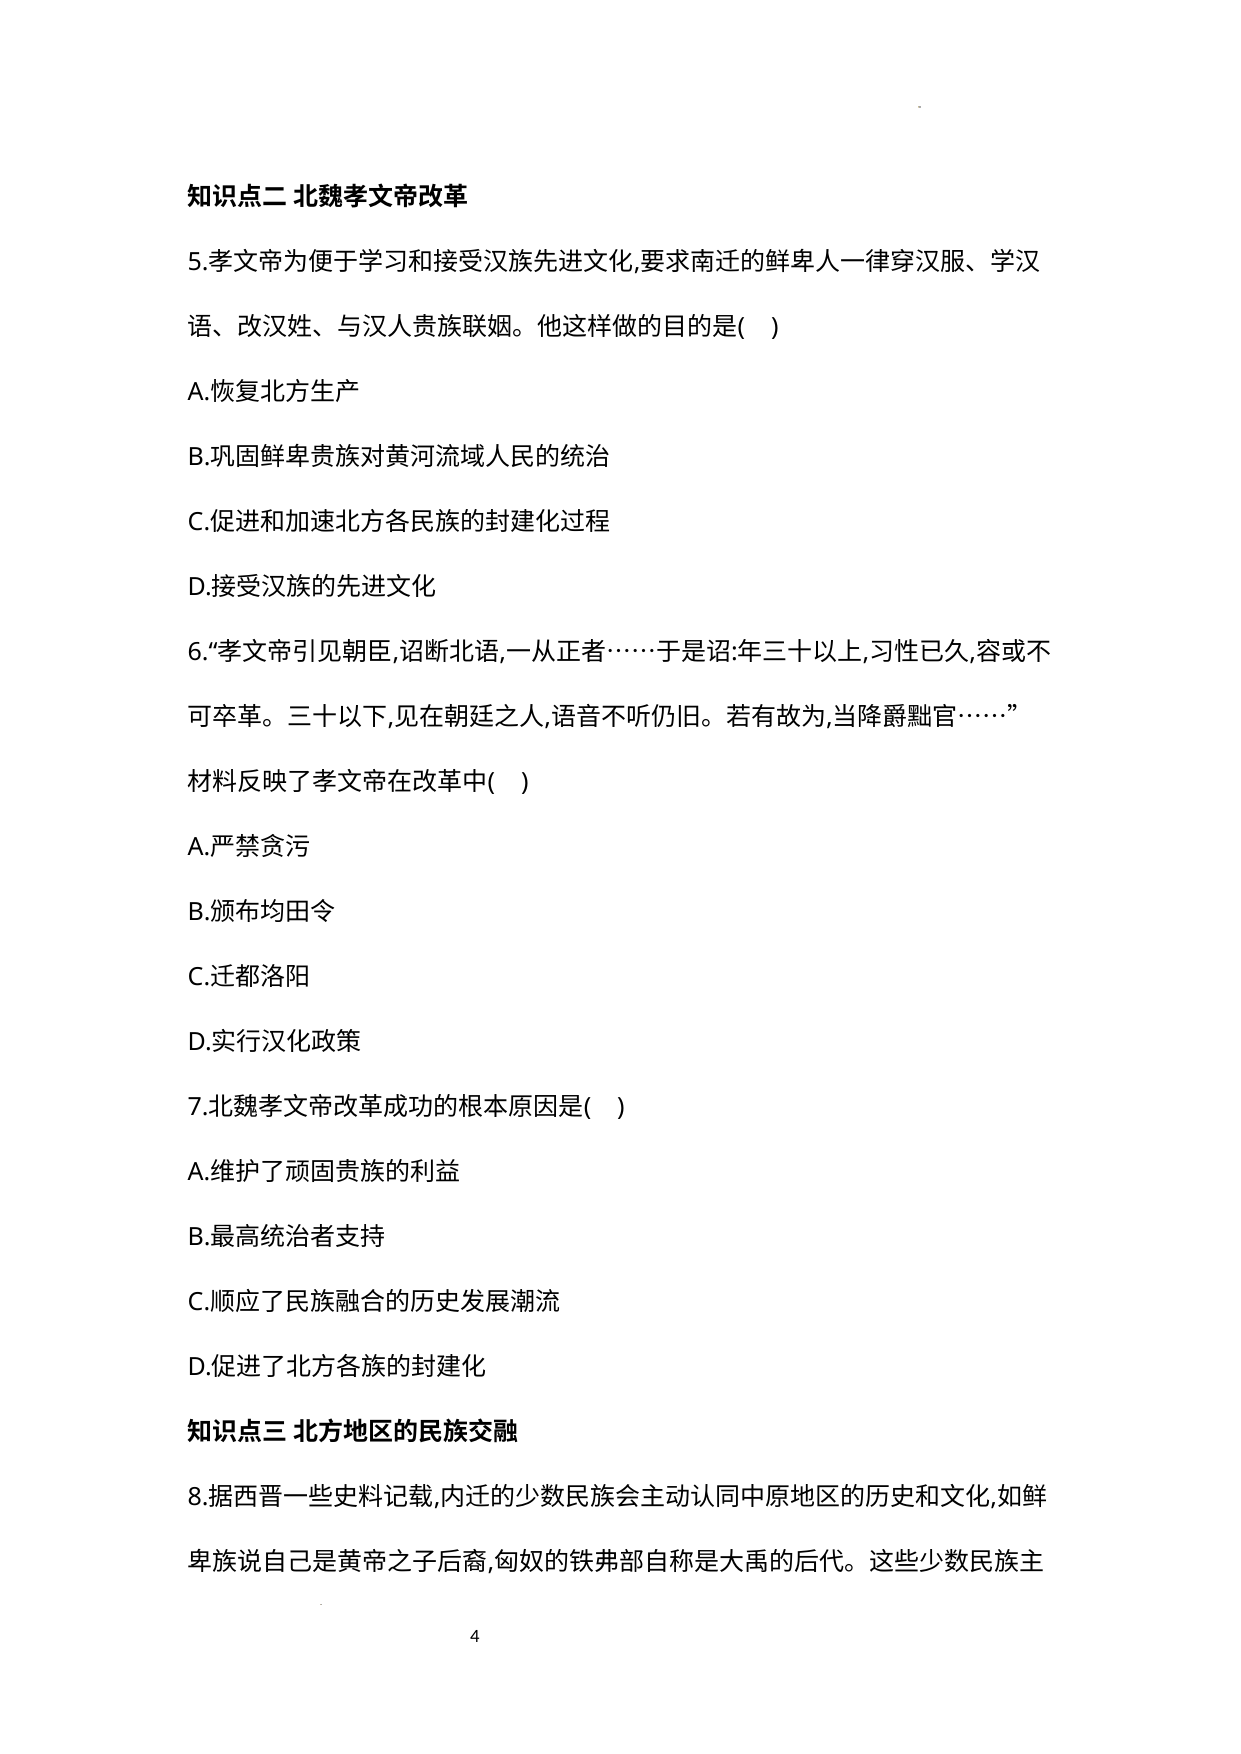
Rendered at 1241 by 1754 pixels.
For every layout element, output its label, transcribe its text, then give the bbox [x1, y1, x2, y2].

list A.恢复北方生产 [187, 357, 1053, 422]
list 知识点三 北方地区的民族交融 [187, 1397, 1053, 1462]
list C.促进和加速北方各民族的封建化过程 [187, 487, 1053, 552]
list D.实行汉化政策 [187, 1007, 1053, 1072]
list C.迁都洛阳 [187, 942, 1053, 1007]
list B.最高统治者支持 [187, 1202, 1053, 1267]
list D.接受汉族的先进文化 [187, 552, 1053, 617]
list 5.孝文帝为便于学习和接受汉族先进文化,要求南迁的鲜卑人一律穿汉服、学汉语、改汉姓、与汉人贵族联姻。他这样做的目的是( ) [187, 227, 1053, 357]
list 6.“孝文帝引见朝臣,诏断北语,一从正者……于是诏:年三十以上,习性已久,容或不可卒革。三十以下,见在朝廷之人,语音不听仍旧。若有故为,当降爵黜官……”材料反映了孝文帝在改革中( ) [187, 617, 1053, 812]
list 7.北魏孝文帝改革成功的根本原因是( ) [187, 1072, 1053, 1137]
list A.严禁贪污 [187, 812, 1053, 877]
list D.促进了北方各族的封建化 [187, 1332, 1053, 1397]
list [187, 1462, 1053, 1592]
list B.巩固鲜卑贵族对黄河流域人民的统治 [187, 422, 1053, 487]
list 知识点二 北魏孝文帝改革 [187, 162, 1053, 227]
list C.顺应了民族融合的历史发展潮流 [187, 1267, 1053, 1332]
list B.颁布均田令 [187, 877, 1053, 942]
list A.维护了顽固贵族的利益 [187, 1137, 1053, 1202]
